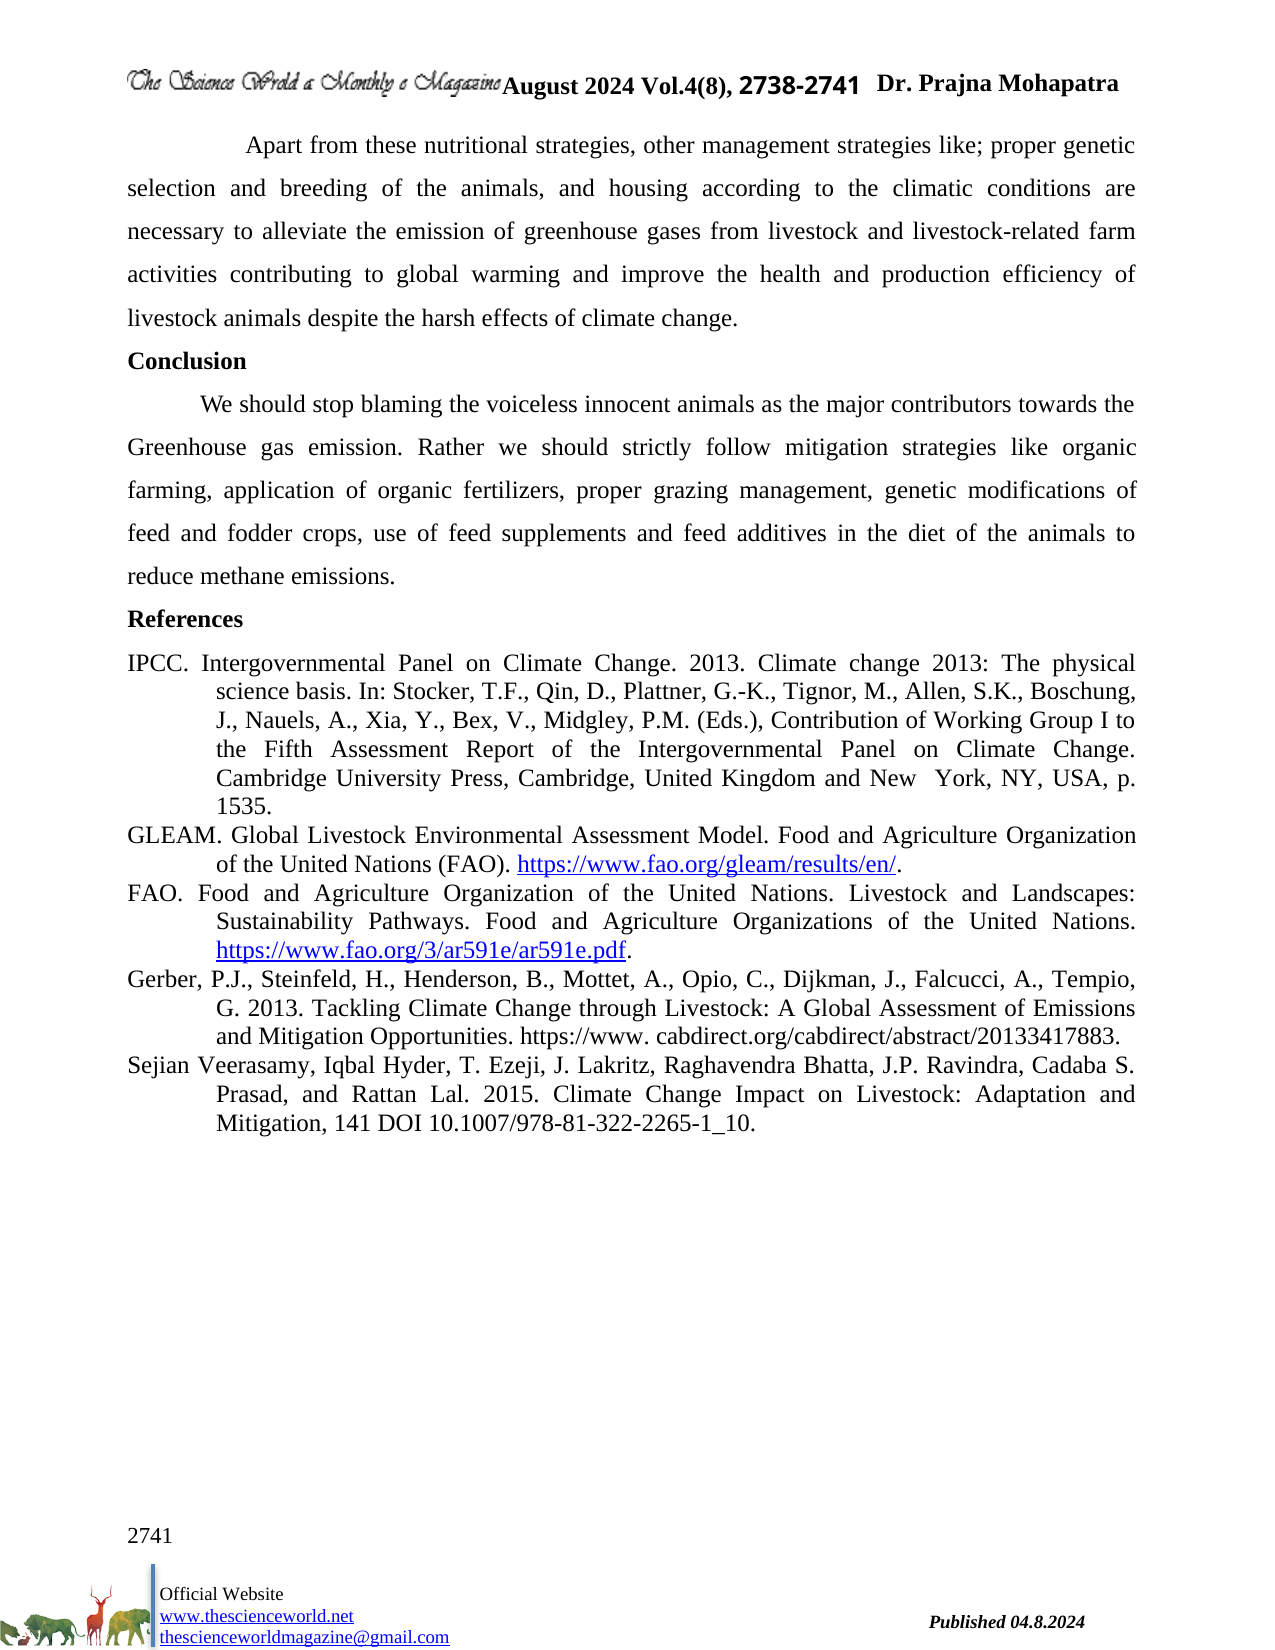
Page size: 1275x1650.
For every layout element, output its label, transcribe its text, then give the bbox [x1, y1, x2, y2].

text References [127, 604, 1137, 633]
text FAO. Food and Agriculture Organization of the United Nations. Livestock and Landscapes: Sustainability Pathways. Food and Agriculture Organizations of the United Nations. https://www.fao.org/3/ar591e/ar591e.pdf. [127, 878, 1137, 964]
picture [127, 69, 502, 97]
text Gerber, P.J., Steinfeld, H., Henderson, B., Mottet, A., Opio, C., Dijkman, J., Falcucci, A., Tempio, G. 2013. Tackling Climate Change through Livestock: A Global Assessment of Emissions and Mitigation Opportunities. https://www. cabdirect.org/cabdirect/abstract/20133417883. [127, 964, 1137, 1050]
text We should stop blaming the voiceless innocent animals as the major contributors towards the Greenhouse gas emission. Rather we should strictly follow mitigation strategies like organic farming, application of organic fertilizers, proper grazing management, genetic modifications of feed and fodder crops, use of feed supplements and feed additives in the diet of the animals to reduce methane emissions. [127, 389, 1137, 590]
text Sejian Veerasamy, Iqbal Hyder, T. Ezeji, J. Lakritz, Raghavendra Bhatta, J.P. Ravindra, Cadaba S. Prasad, and Rattan Lal. 2015. Climate Change Impact on Livestock: Adaptation and Mitigation, 141 DOI 10.1007/978-81-322-2265-1_10. [127, 1050, 1137, 1136]
text GLEAM. Global Livestock Environmental Assessment Model. Food and Agriculture Organization of the United Nations (FAO). https://www.fao.org/gleam/results/en/. [127, 820, 1137, 878]
picture [0, 1575, 151, 1647]
text IPCC. Intergovernmental Panel on Climate Change. 2013. Climate change 2013: The physical science basis. In: Stocker, T.F., Qin, D., Plattner, G.-K., Tignor, M., Allen, S.K., Boschung, J., Nauels, A., Xia, Y., Bex, V., Midgley, P.M. (Eds.), Contribution of Working Group I to the Fifth Assessment Report of the Intergovernmental Panel on Climate Change. Cambridge University Press, Cambridge, United Kingdom and New York, NY, USA, p. 1535. [127, 648, 1137, 820]
text Apart from these nutritional strategies, other management strategies like; proper genetic selection and breeding of the animals, and housing according to the climatic conditions are necessary to alleviate the emission of greenhouse gases from livestock and livestock-related farm activities contributing to global warming and improve the health and production efficiency of livestock animals despite the harsh effects of climate change. [127, 130, 1137, 331]
text Conclusion [127, 346, 1137, 374]
